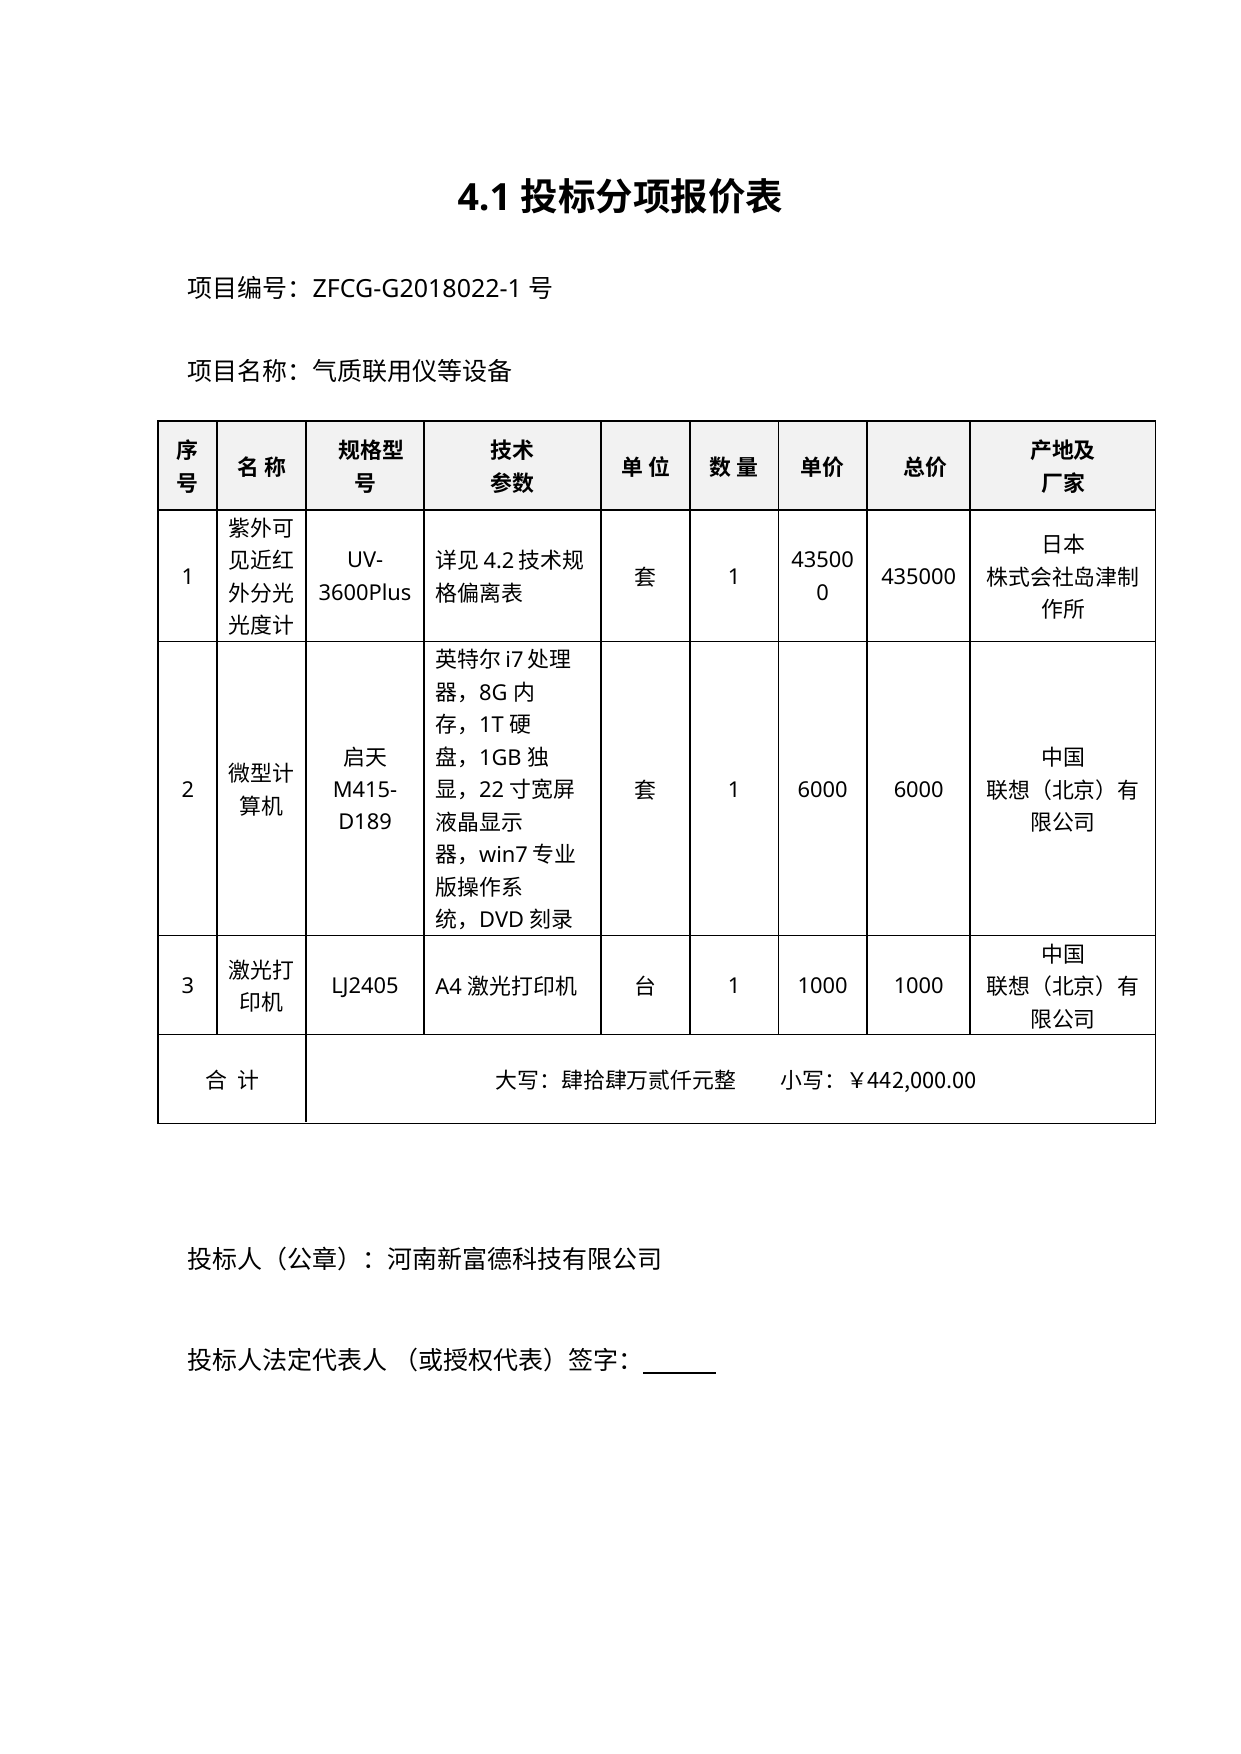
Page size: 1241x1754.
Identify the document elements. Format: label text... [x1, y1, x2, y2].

table_cell 中国 联想（北京）有限公司 [971, 642, 1155, 935]
table_cell 激光打印机 [218, 936, 305, 1034]
table_cell 1000 [779, 936, 866, 1034]
text 投标人（公章）：河南新富德科技有限公司 [187, 1225, 1053, 1290]
table_cell 3 [159, 936, 216, 1034]
text 投标人法定代表人 （或授权代表）签字： [187, 1326, 1053, 1391]
table_cell 1 [691, 936, 778, 1034]
table_cell 大写：肆拾肆万贰仟元整 小写：￥442,000.00 [307, 1035, 1155, 1122]
table_cell 启天 M415-D189 [307, 642, 423, 935]
table_cell 合 计 [159, 1035, 305, 1122]
table_cell 台 [602, 936, 689, 1034]
table_cell 套 [602, 511, 689, 641]
table_cell 紫外可见近红外分光光度计 [218, 511, 305, 641]
table_cell 套 [602, 642, 689, 935]
table_cell 中国 联想（北京）有限公司 [971, 936, 1155, 1034]
text 4.1 投标分项报价表 [187, 162, 1053, 227]
table_cell 2 [159, 642, 216, 935]
table_cell LJ2405 [307, 936, 423, 1034]
table_header 单价 [779, 422, 866, 509]
table_cell 详见4.2技术规格偏离表 [425, 511, 600, 641]
table_cell 英特尔i7处理器，8G 内存，1T 硬盘，1GB 独显，22 寸宽屏液晶显示器，win7专业版操作系统，DVD 刻录 [425, 642, 600, 935]
table_cell 6000 [779, 642, 866, 935]
table_header 技术 参数 [425, 422, 600, 509]
table_header 名 称 [218, 422, 305, 509]
table_cell 微型计算机 [218, 642, 305, 935]
table_cell 日本 株式会社岛津制作所 [971, 511, 1155, 641]
table_cell 1000 [868, 936, 969, 1034]
table_header 序号 [159, 422, 216, 509]
table_cell 435000 [868, 511, 969, 641]
table_header 单 位 [602, 422, 689, 509]
table_header 规格型号 [307, 422, 423, 509]
table_cell 1 [159, 511, 216, 641]
table_cell 1 [691, 511, 778, 641]
table_cell 435000 [779, 511, 866, 641]
table_cell 1 [691, 642, 778, 935]
text 项目编号：ZFCG-G2018022-1 号 [187, 254, 1053, 319]
table_header 总价 [868, 422, 969, 509]
table_header 产地及 厂家 [971, 422, 1155, 509]
table_header 数 量 [691, 422, 778, 509]
table_cell 6000 [868, 642, 969, 935]
text 项目名称：气质联用仪等设备 [187, 337, 1053, 402]
table_cell A4 激光打印机 [425, 936, 600, 1034]
table_cell UV-3600Plus [307, 511, 423, 641]
